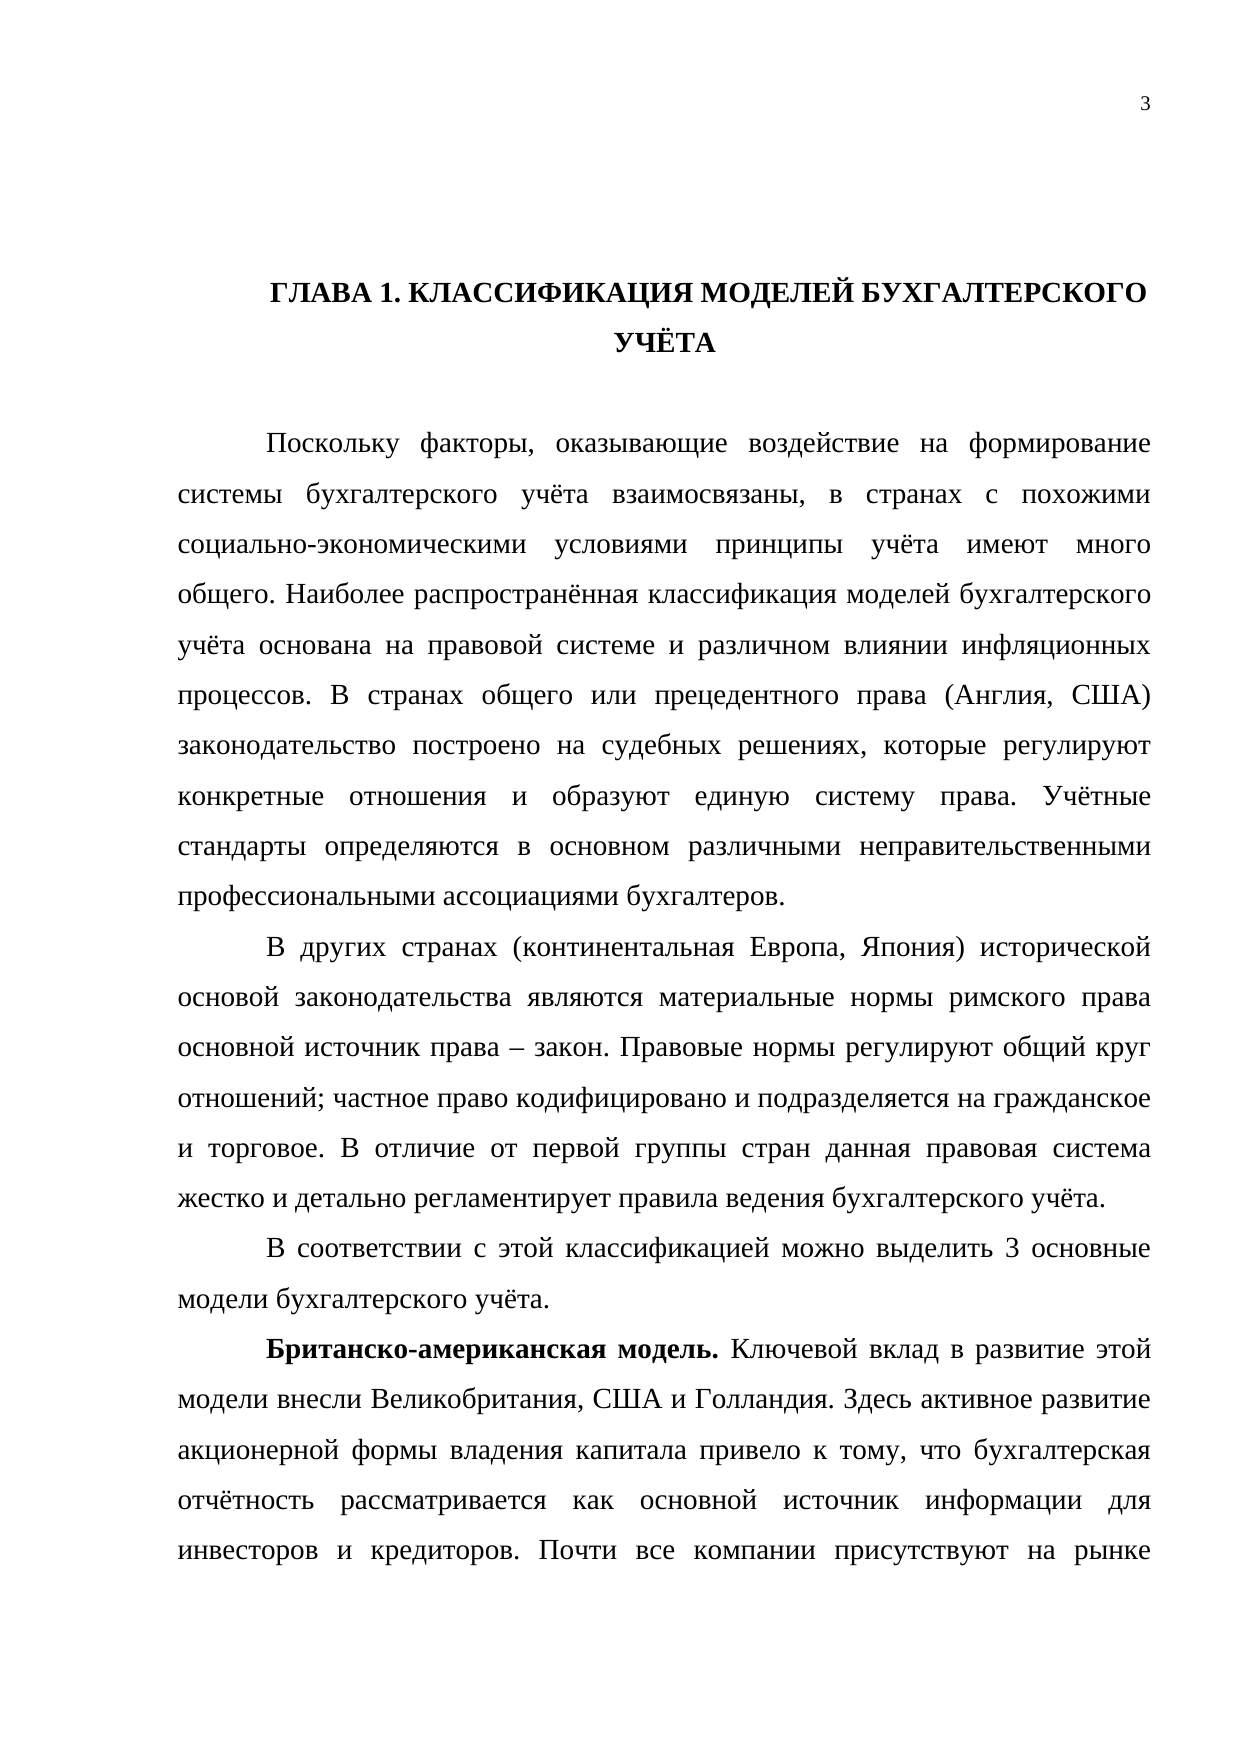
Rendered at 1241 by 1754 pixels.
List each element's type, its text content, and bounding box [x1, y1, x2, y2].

text В соответствии с этой классификацией можно выделить 3 основные модели бухгалтерского учёта. [177, 1231, 1152, 1314]
text ГЛАВА 1. КЛАССИФИКАЦИЯ МОДЕЛЕЙ БУХГАЛТЕРСКОГО УЧЁТА [177, 275, 1152, 358]
text Поскольку факторы, оказывающие воздействие на формирование системы бухгалтерского учёта взаимосвязаны, в странах с похожими социально-экономическими условиями принципы учёта имеют много общего. Наиболее распространённая классификация моделей бухгалтерского учёта основана на правовой системе и различном влиянии инфляционных процессов. В странах общего или прецедентного права (Англия, США) законодательство построено на судебных решениях, которые регулируют конкретные отношения и образуют единую систему права. Учётные стандарты определяются в основном различными неправительственными профессиональными ассоциациями бухгалтеров. [177, 426, 1152, 912]
text В других странах (континентальная Европа, Япония) исторической основой законодательства являются материальные нормы римского права основной источник права – закон. Правовые нормы регулируют общий круг отношений; частное право кодифицировано и подразделяется на гражданское и торговое. В отличие от первой группы стран данная правовая система жестко и детально регламентирует правила ведения бухгалтерского учёта. [177, 929, 1152, 1214]
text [177, 1331, 1152, 1566]
